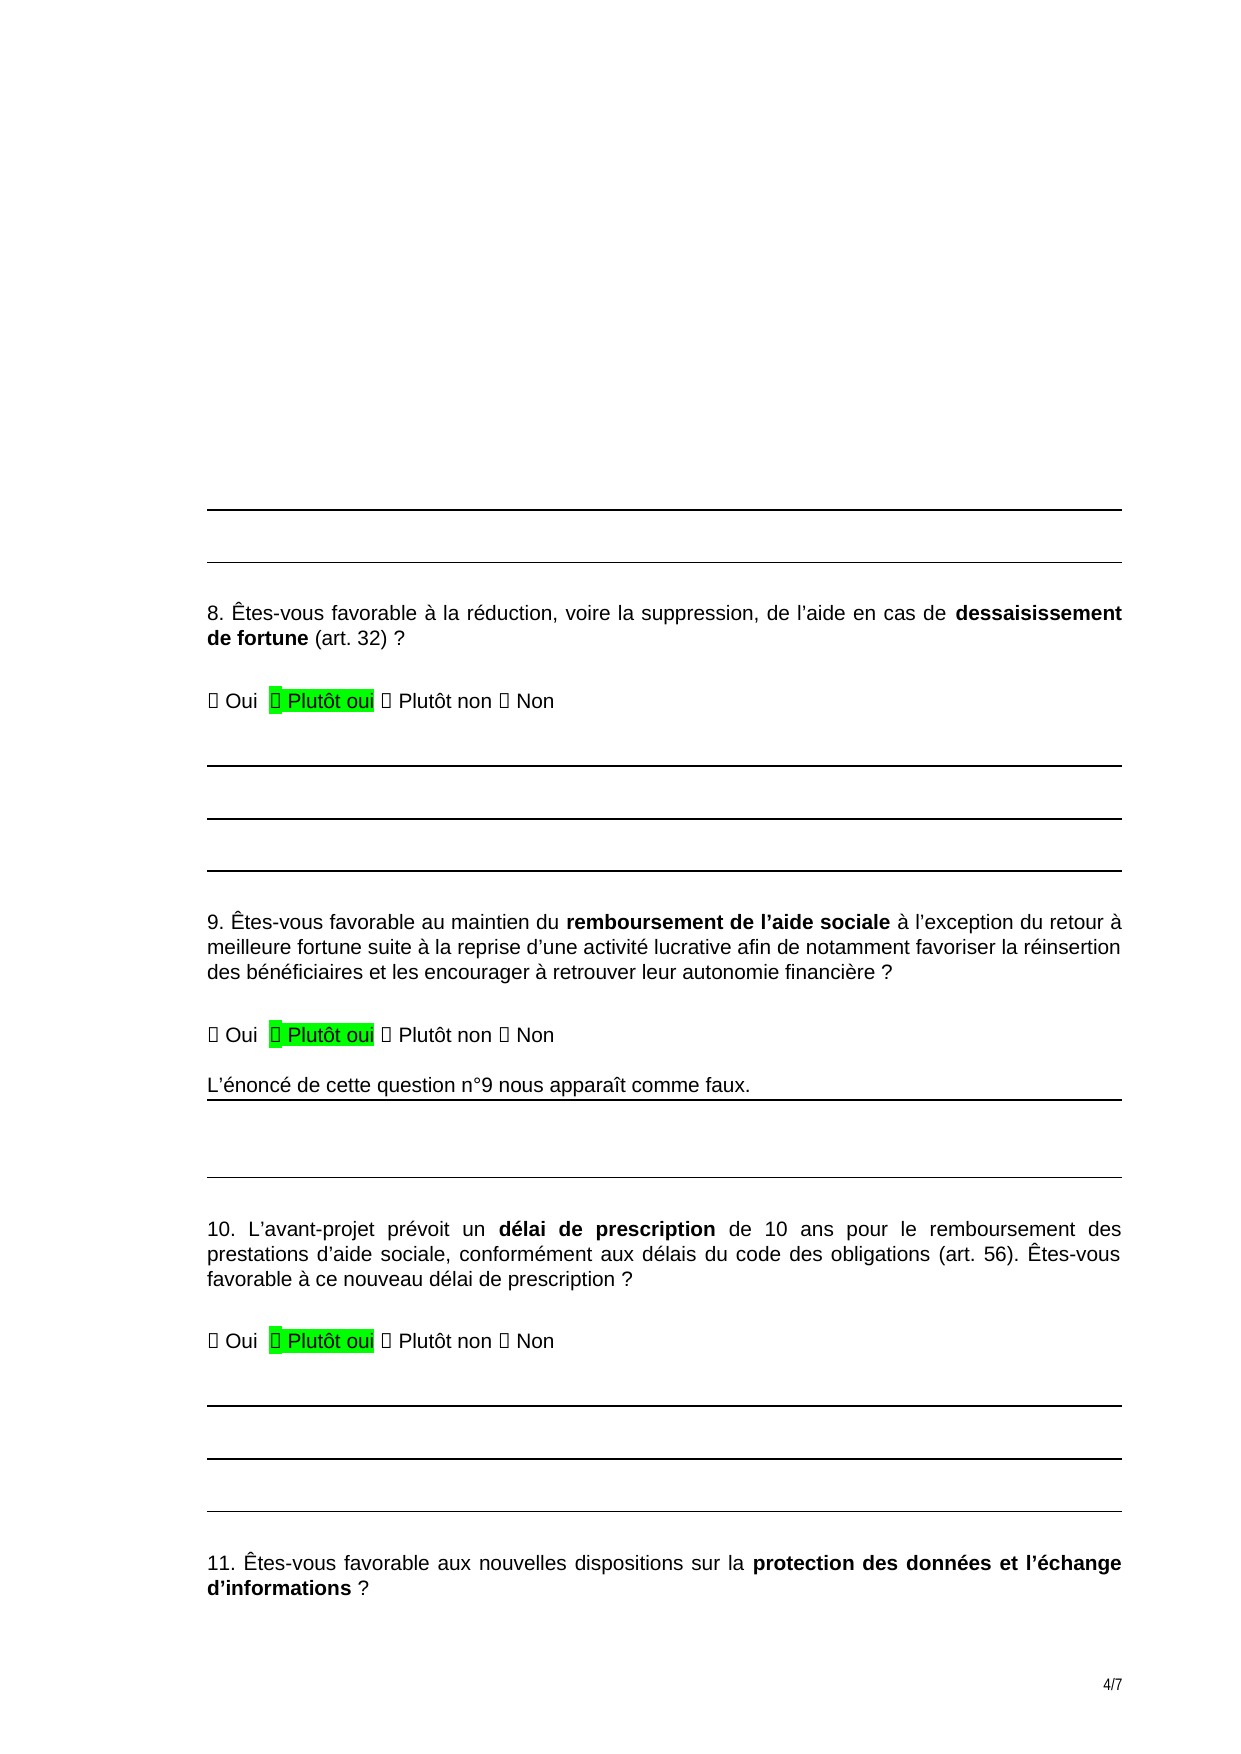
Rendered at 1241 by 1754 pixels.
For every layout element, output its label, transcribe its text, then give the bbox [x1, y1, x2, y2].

text  Oui  Plutôt oui  Plutôt non  Non [282, 1022, 1122, 1047]
text 8. Êtes-vous favorable à la réduction, voire la suppression, de l’aide en cas de dessaisissement de fortune (art. 32) ? [207, 601, 1122, 651]
text 9. Êtes-vous favorable au maintien du remboursement de l’aide sociale à l’exception du retour à meilleure fortune suite à la reprise d’une activité lucrative afin de notamment favoriser la réinsertion des bénéficiaires et les encourager à retrouver leur autonomie financière ? [207, 909, 1122, 984]
text  Oui  Plutôt oui  Plutôt non  Non [282, 688, 1122, 713]
text 11. Êtes-vous favorable aux nouvelles dispositions sur la protection des données et l’échange d’informations ? [207, 1550, 1122, 1600]
text  Oui  Plutôt oui  Plutôt non  Non [282, 1328, 1122, 1353]
text L’énoncé de cette question n°9 nous apparaît comme faux. [207, 1072, 1122, 1099]
text 10. L’avant-projet prévoit un délai de prescription de 10 ans pour le remboursement des prestations d’aide sociale, conformément aux délais du code des obligations (art. 56). Êtes-vous favorable à ce nouveau délai de prescription ? [207, 1216, 1122, 1291]
